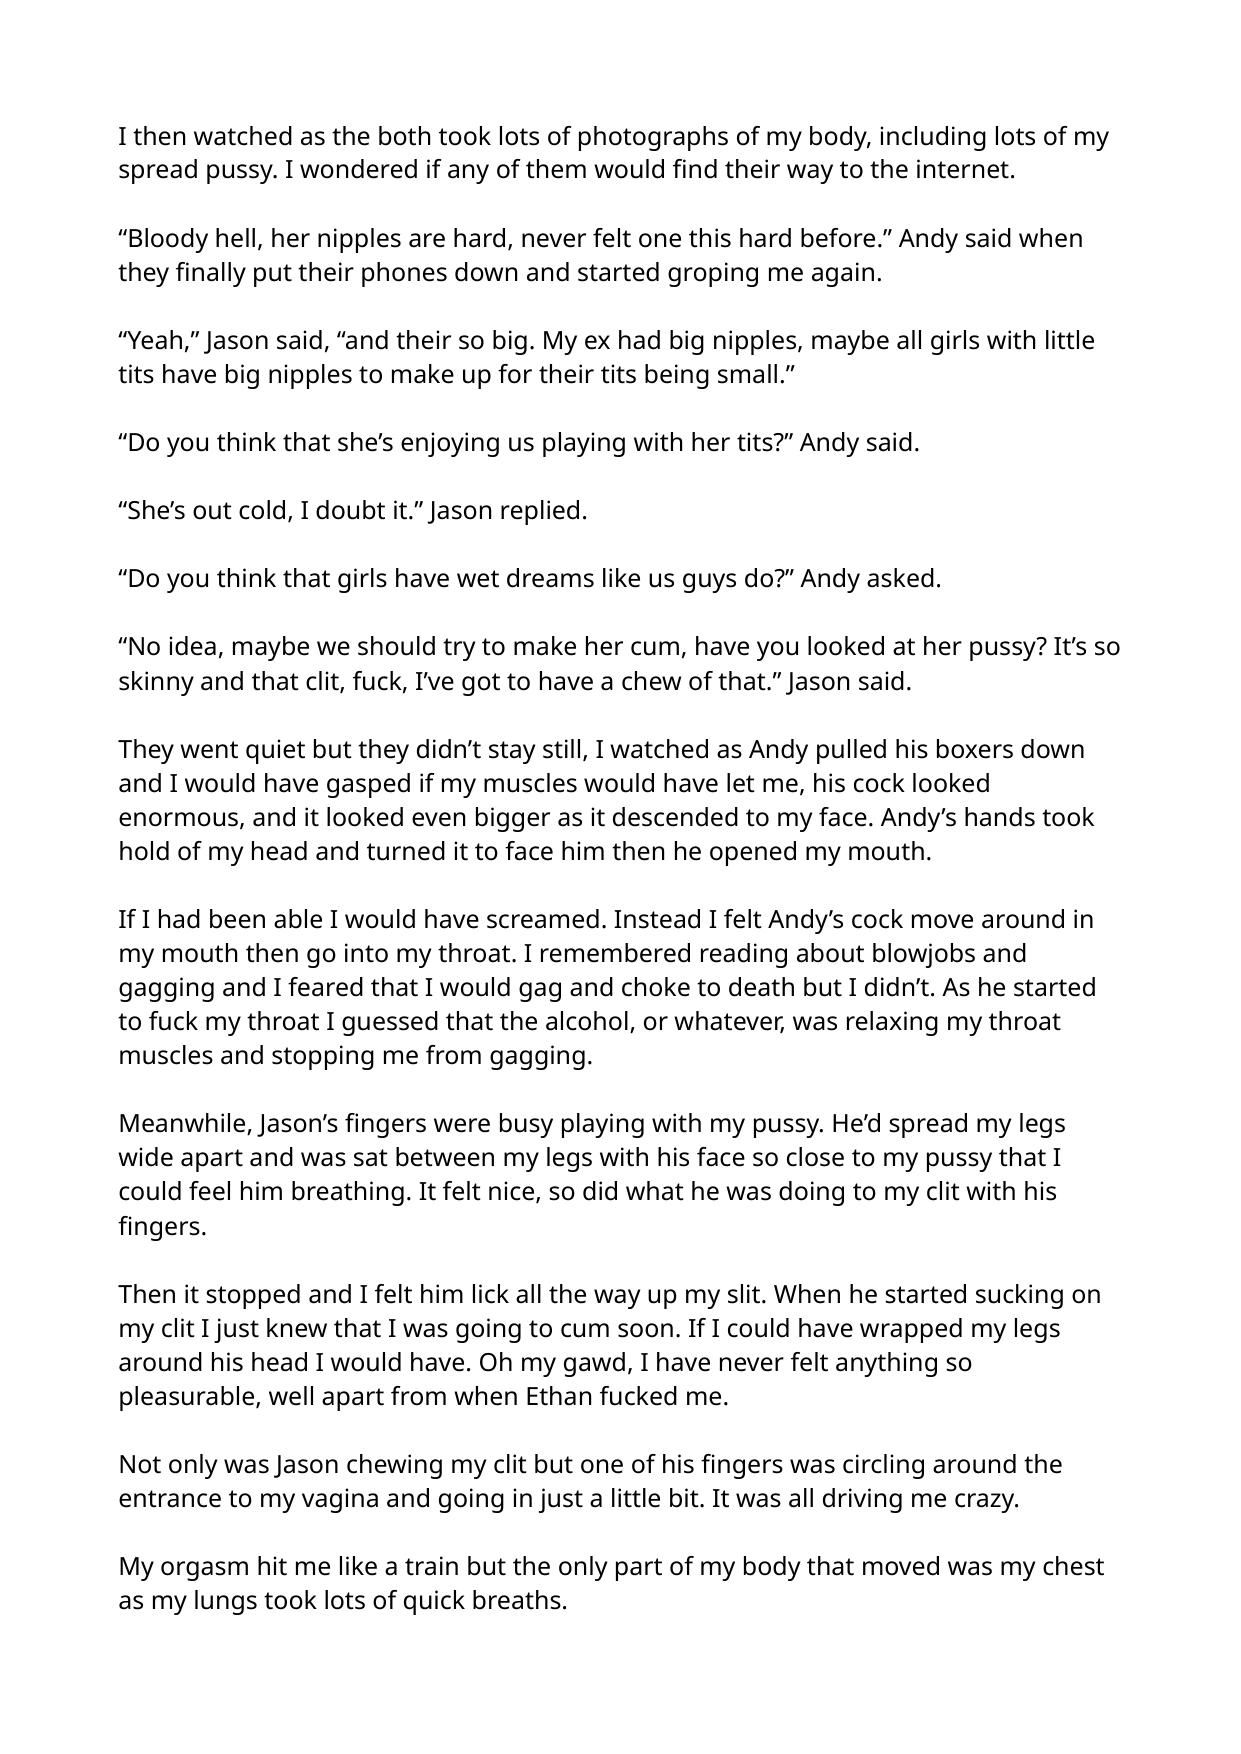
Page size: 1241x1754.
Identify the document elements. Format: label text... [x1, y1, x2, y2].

text “She’s out cold, I doubt it.” Jason replied. [118, 493, 1122, 527]
text “Do you think that she’s enjoying us playing with her tits?” Andy said. [118, 425, 1122, 459]
text Then it stopped and I felt him lick all the way up my slit. When he started sucking on my clit I just knew that I was going to cum soon. If I could have wrapped my legs around his head I would have. Oh my gawd, I have never felt anything so pleasurable, well apart from when Ethan fucked me. [118, 1276, 1122, 1412]
text They went quiet but they didn’t stay still, I watched as Andy pulled his boxers down and I would have gasped if my muscles would have let me, his cock looked enormous, and it looked even bigger as it descended to my face. Andy’s hands took hold of my head and turned it to face him then he opened my mouth. [118, 731, 1122, 867]
text Not only was Jason chewing my clit but one of his fingers was circling around the entrance to my vagina and going in just a little bit. It was all driving me crazy. [118, 1447, 1122, 1515]
text If I had been able I would have screamed. Instead I felt Andy’s cock move around in my mouth then go into my throat. I remembered reading about blowjobs and gagging and I feared that I would gag and choke to death but I didn’t. As he started to fuck my throat I guessed that the alcohol, or whatever, was relaxing my throat muscles and stopping me from gagging. [118, 902, 1122, 1072]
text “Yeah,” Jason said, “and their so big. My ex had big nipples, maybe all girls with little tits have big nipples to make up for their tits being small.” [118, 322, 1122, 391]
text “No idea, maybe we should try to make her cum, have you looked at her pussy? It’s so skinny and that clit, fuck, I’ve got to have a chew of that.” Jason said. [118, 629, 1122, 697]
text My orgasm hit me like a train but the only part of my body that moved was my chest as my lungs took lots of quick breaths. [118, 1549, 1122, 1617]
text “Bloody hell, her nipples are hard, never felt one this hard before.” Andy said when they finally put their phones down and started groping me again. [118, 220, 1122, 288]
text “Do you think that girls have wet dreams like us guys do?” Andy asked. [118, 561, 1122, 595]
text I then watched as the both took lots of photographs of my body, including lots of my spread pussy. I wondered if any of them would find their way to the internet. [118, 118, 1122, 186]
text Meanwhile, Jason’s fingers were busy playing with my pussy. He’d spread my legs wide apart and was sat between my legs with his face so close to my pussy that I could feel him breathing. It felt nice, so did what he was doing to my clit with his fingers. [118, 1106, 1122, 1242]
